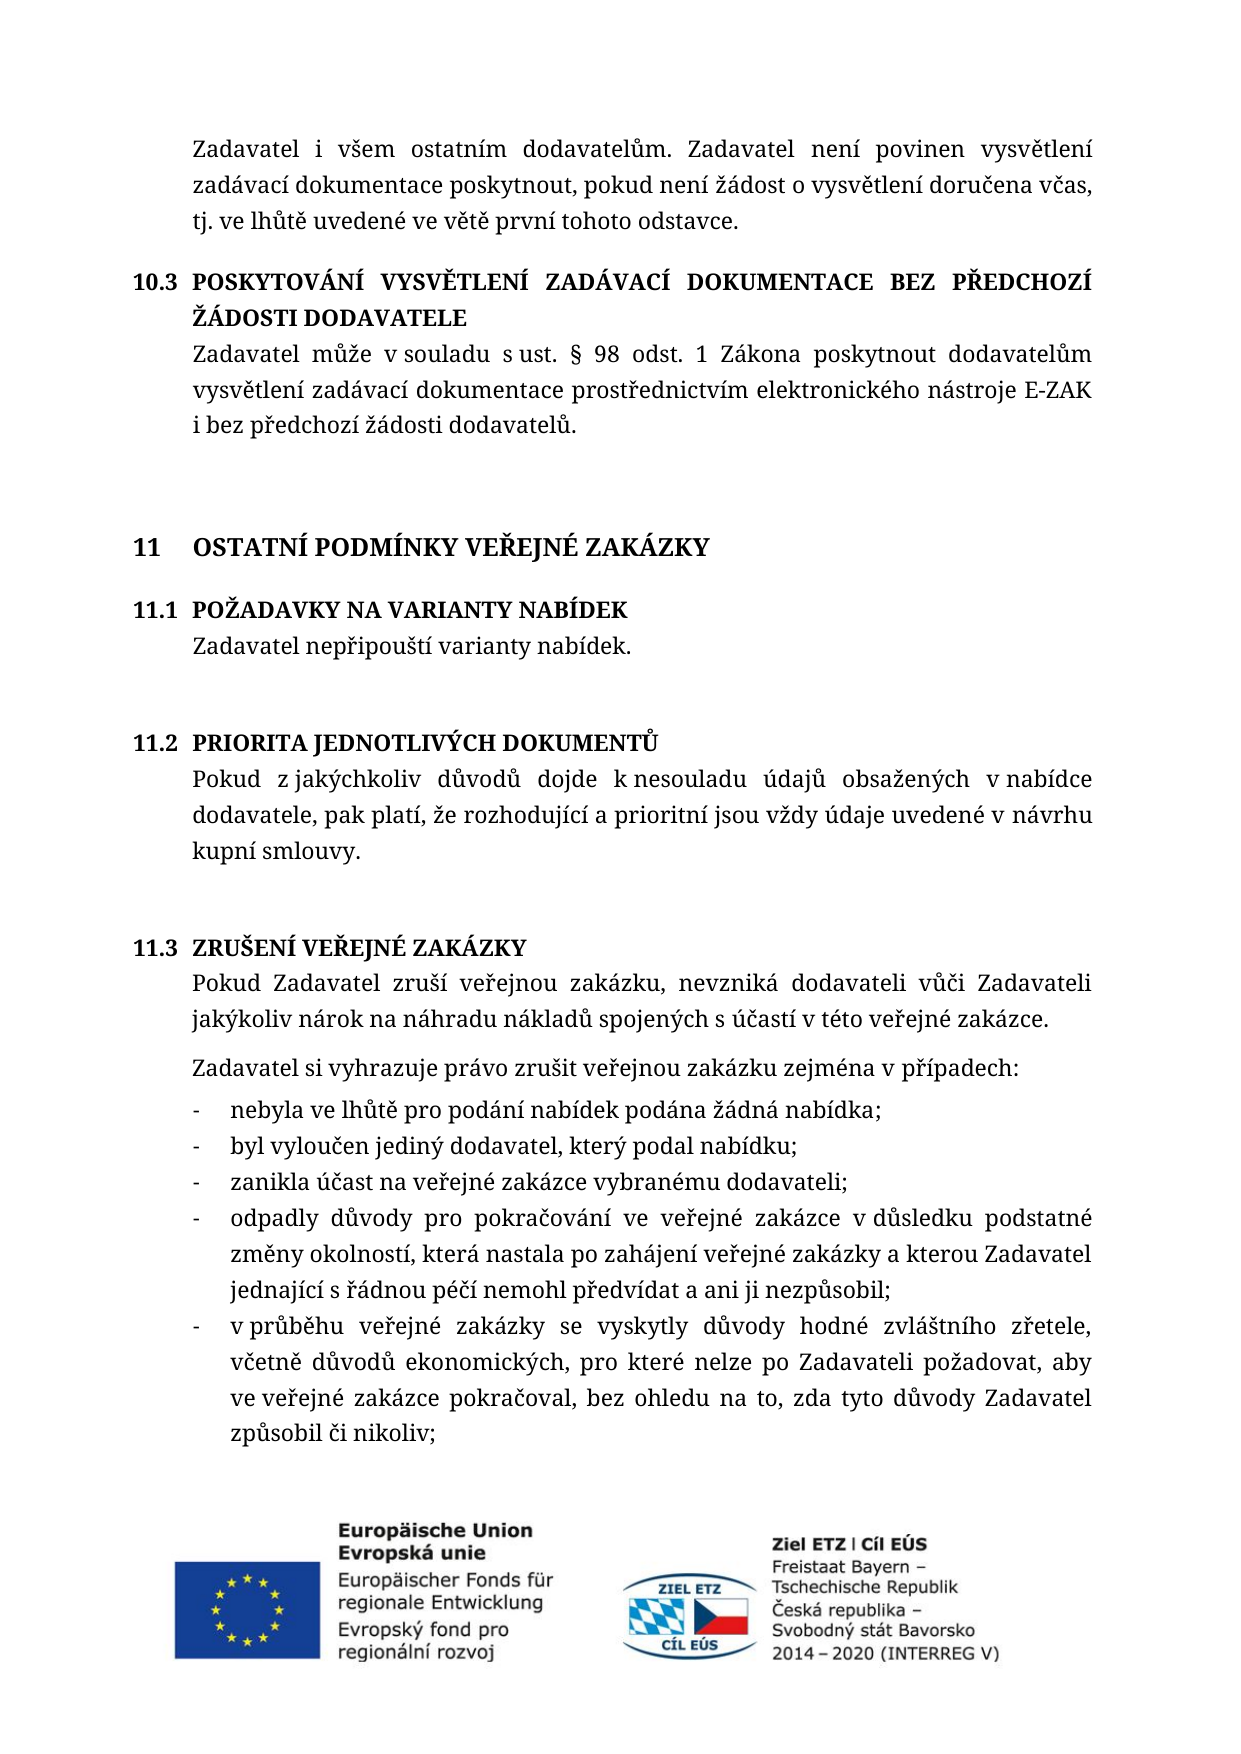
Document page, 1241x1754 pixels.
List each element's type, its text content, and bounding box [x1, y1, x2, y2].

list odpadly důvody pro pokračování ve veřejné zakázce v důsledku podstatné změny okolností, která nastala po zahájení veřejné zakázky a kterou Zadavatel jednající s řádnou péčí nemohl předvídat a ani ji nezpůsobil; [193, 1202, 1093, 1305]
subtitle Pokud Zadavatel zruší veřejnou zakázku, nevzniká dodavateli vůči Zadavateli jakýkoliv nárok na náhradu nákladů spojených s účastí v této veřejné zakázce. [192, 967, 1093, 1034]
subtitle ZRUŠENÍ VEŘEJNÉ ZAKÁZKY [133, 931, 1093, 963]
list zanikla účast na veřejné zakázce vybranému dodavateli; [193, 1166, 1093, 1197]
subtitle POŽADAVKY NA VARIANTY NABÍDEK [133, 594, 1093, 625]
list nebyla ve lhůtě pro podání nabídek podána žádná nabídka; [193, 1094, 1093, 1125]
text Zadavatel nepřipouští varianty nabídek. [193, 630, 1093, 661]
subtitle OSTATNÍ PODMÍNKY VEŘEJNÉ ZAKÁZKY [133, 530, 1093, 564]
text Zadavatel může v souladu s ust. § 98 odst. 1 Zákona poskytnout dodavatelům vysvětlení zadávací dokumentace prostřednictvím elektronického nástroje E-ZAK i bez předchozí žádosti dodavatelů. [193, 338, 1093, 441]
text Zadavatel si vyhrazuje právo zrušit veřejnou zakázku zejména v případech: [192, 1052, 1093, 1083]
list byl vyloučen jediný dodavatel, který podal nabídku; [193, 1130, 1093, 1161]
picture [147, 1496, 1093, 1705]
subtitle PRIORITA JEDNOTLIVÝCH DOKUMENTŮ [133, 727, 1093, 758]
subtitle POSKYTOVÁNÍ VYSVĚTLENÍ ZADÁVACÍ DOKUMENTACE BEZ PŘEDCHOZÍ ŽÁDOSTI DODAVATELE [133, 266, 1093, 333]
list v průběhu veřejné zakázky se vyskytly důvody hodné zvláštního zřetele, včetně důvodů ekonomických, pro které nelze po Zadavateli požadovat, aby ve veřejné zakázce pokračoval, bez ohledu na to, zda tyto důvody Zadavatel způsobil či nikoliv; [193, 1309, 1093, 1449]
text Pokud z jakýchkoliv důvodů dojde k nesouladu údajů obsažených v nabídce dodavatele, pak platí, že rozhodující a prioritní jsou vždy údaje uvedené v návrhu kupní smlouvy. [192, 763, 1093, 866]
